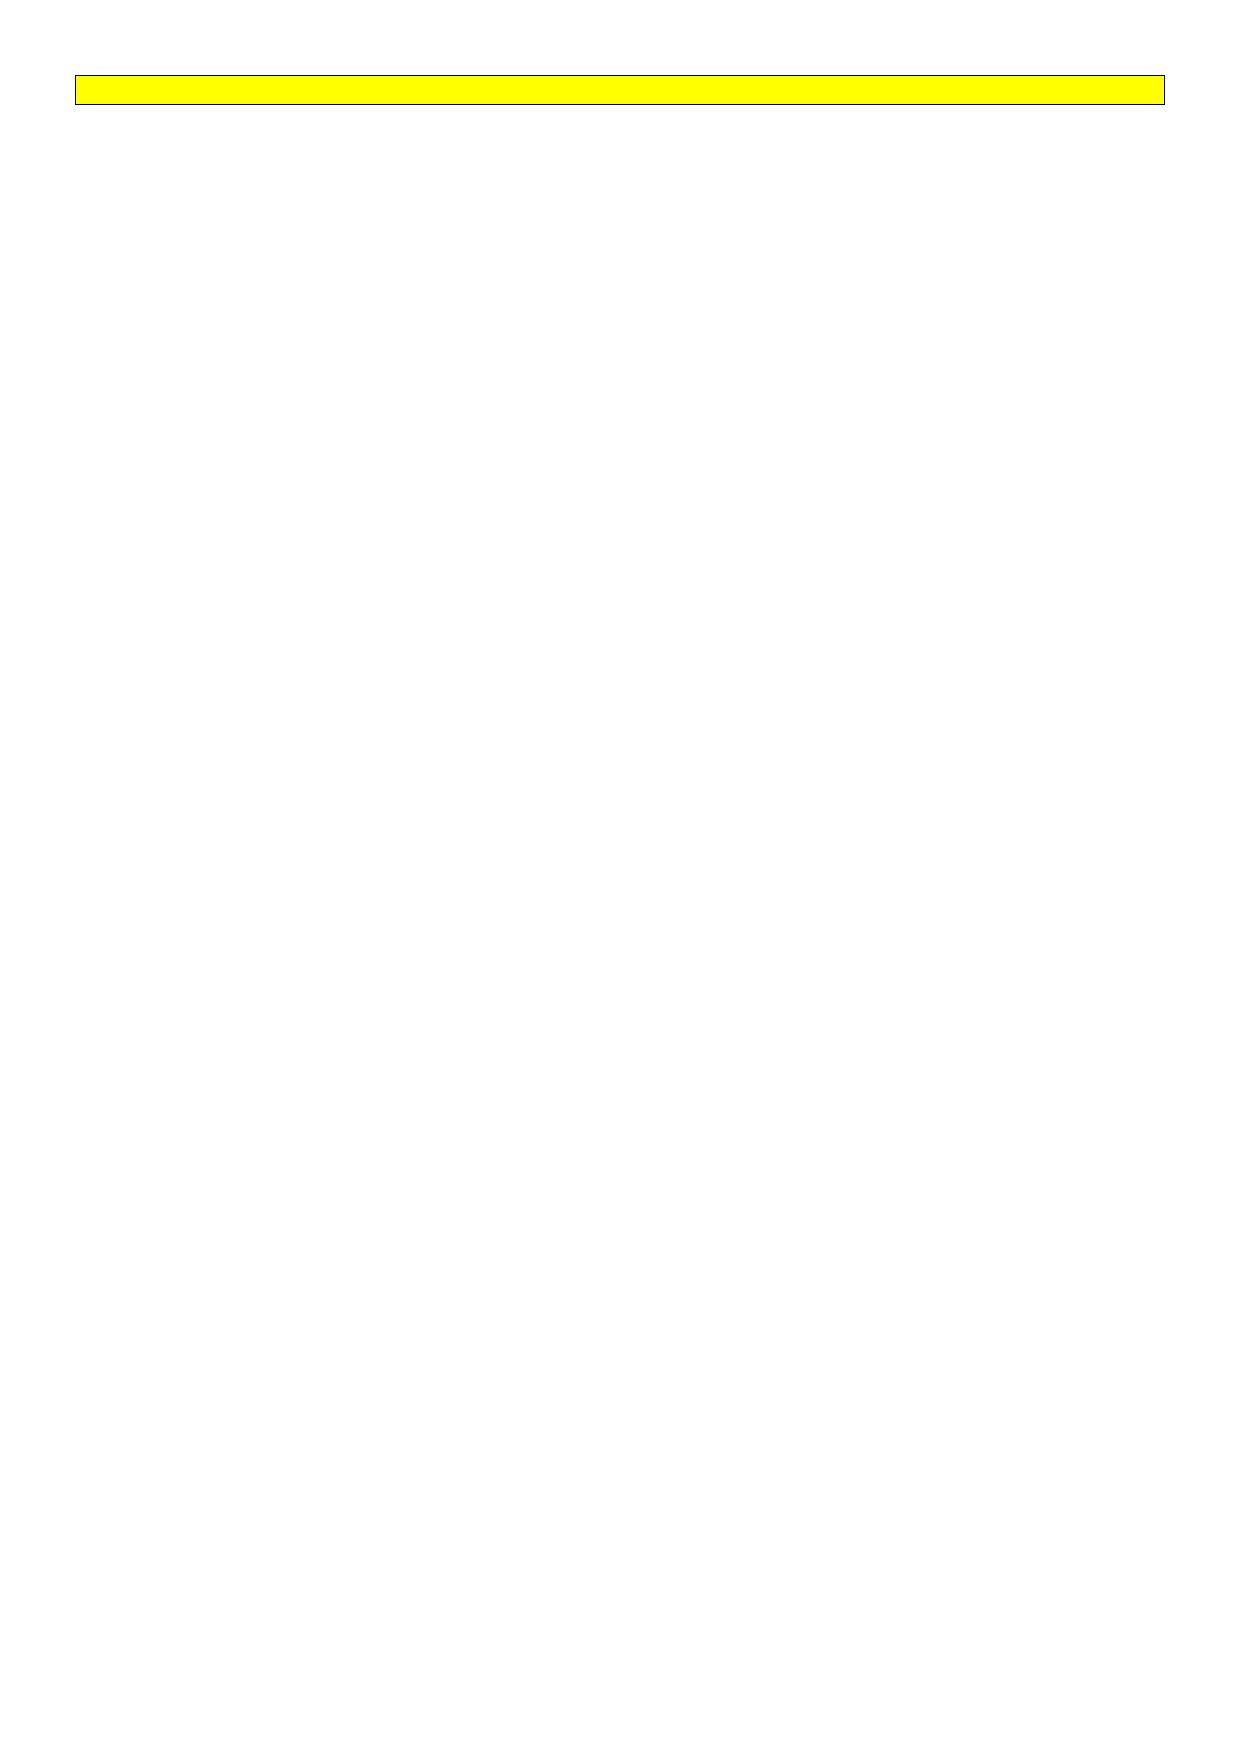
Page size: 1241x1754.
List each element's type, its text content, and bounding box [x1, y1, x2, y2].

table_cell FEEDBACK [76, 76, 1164, 104]
